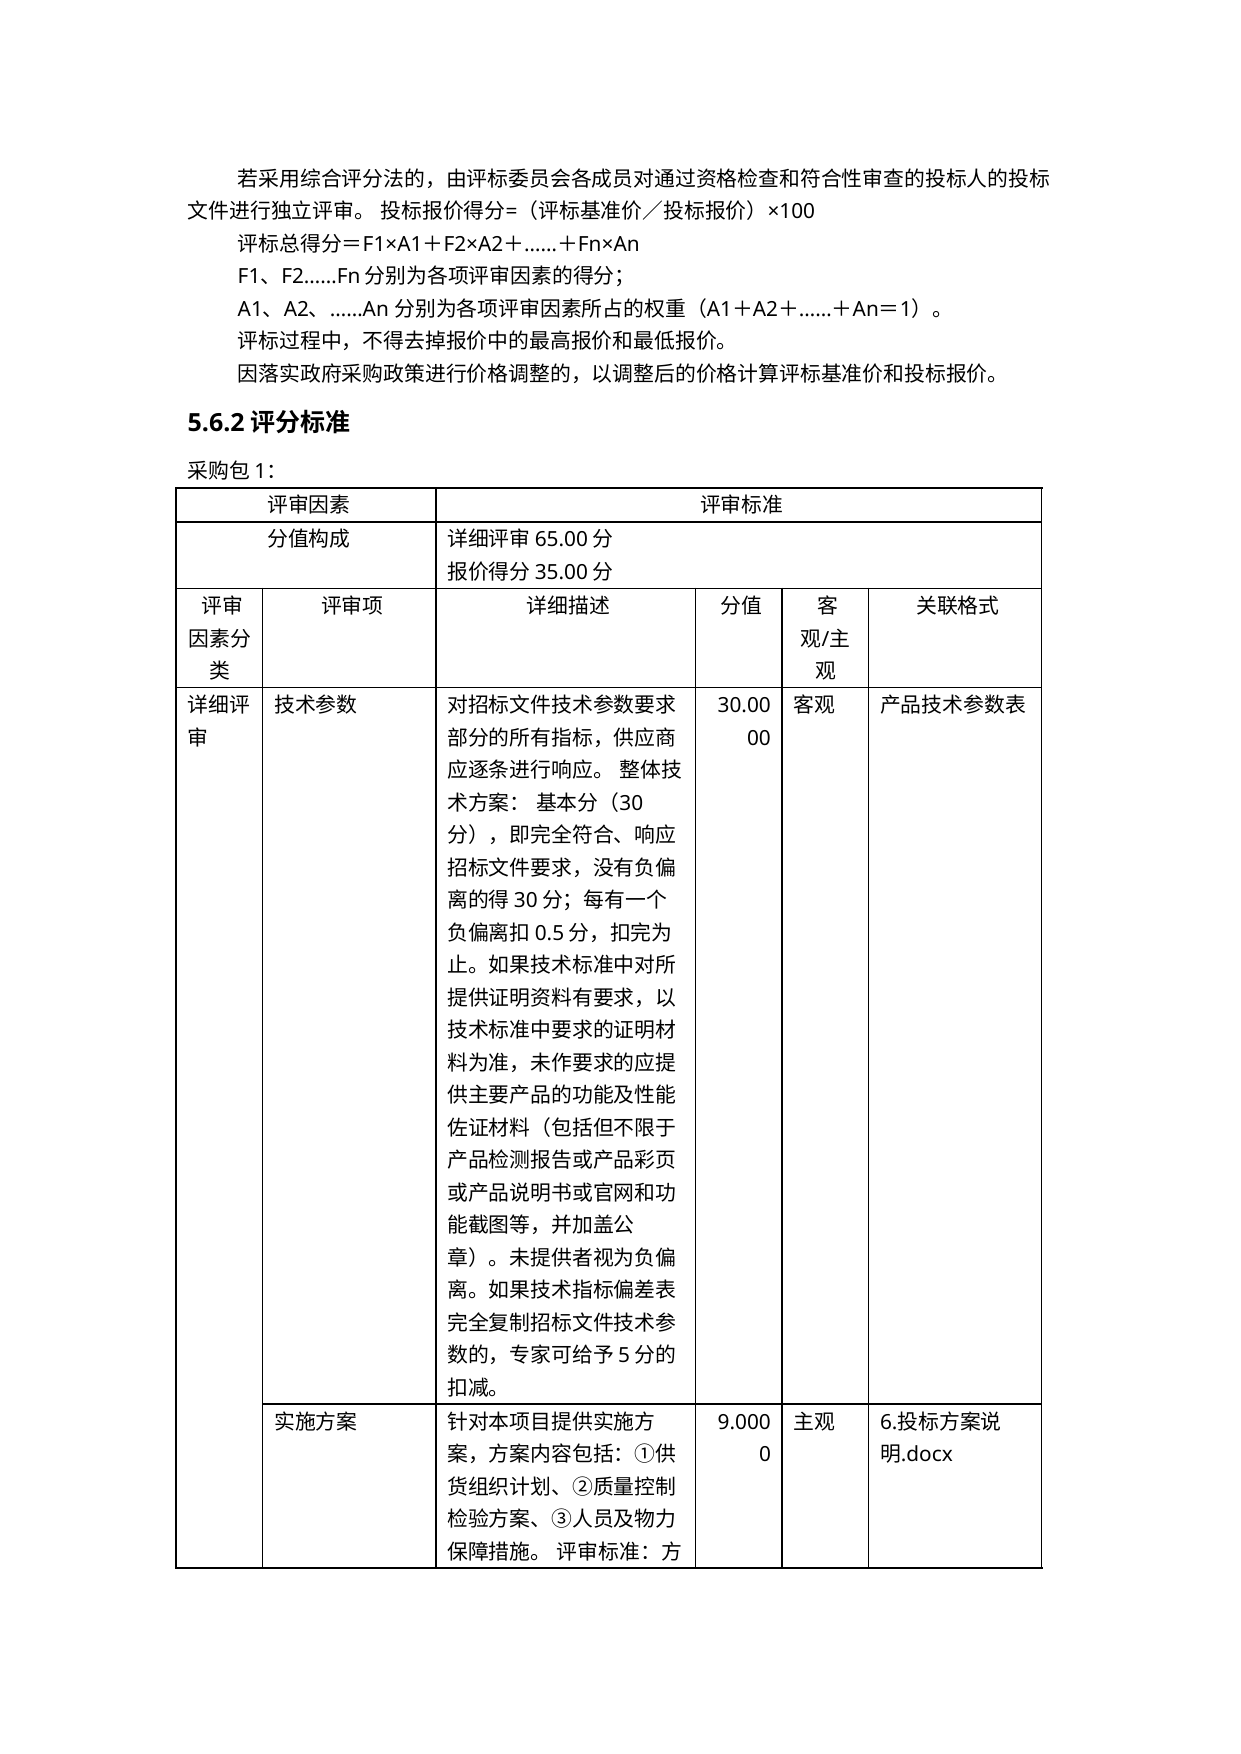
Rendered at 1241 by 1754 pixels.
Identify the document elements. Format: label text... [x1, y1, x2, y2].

table_cell 关联格式 [869, 589, 1041, 687]
text 因落实政府采购政策进行价格调整的，以调整后的价格计算评标基准价和投标报价。 [187, 357, 1053, 389]
table_cell 实施方案 [263, 1405, 435, 1567]
table_cell 详细描述 [437, 589, 695, 687]
table_cell 技术参数 [263, 688, 435, 1403]
text 采购包1： [187, 454, 1053, 487]
table_header 评审标准 [437, 489, 1041, 521]
table_cell 详细评审 [177, 688, 262, 1567]
table_cell 分值构成 [177, 523, 435, 588]
table_cell 6.投标方案说明.docx [869, 1405, 1041, 1567]
table_header 评审因素 [177, 489, 435, 521]
table_cell 客观 [783, 688, 868, 1403]
table_cell 产品技术参数表 [869, 688, 1041, 1403]
table_cell 客观/主观 [783, 589, 868, 687]
text F1、F2……Fn分别为各项评审因素的得分； [187, 259, 1053, 292]
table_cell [437, 1405, 695, 1567]
table_cell 评审项 [263, 589, 435, 687]
text A1、A2、……An 分别为各项评审因素所占的权重（A1＋A2＋……＋An＝1）。 [187, 292, 1053, 324]
table_cell 主观 [783, 1405, 868, 1567]
table_cell 评审因素分类 [177, 589, 262, 687]
table_cell 对招标文件技术参数要求部分的所有指标，供应商应逐条进行响应。 整体技术方案： 基本分（30分），即完全符合、响应招标文件要求，没有负偏离的得30分；每有一个负偏离扣0.5分，扣完为止。如果技术标准中对所提供证明资料有要求，以技术标准中要求的证明材料为准，未作要求的应提供主要产品的功能及性能佐证材料（包括但不限于产品检测报告或产品彩页或产品说明书或官网和功能截图等，并加盖公章）。未提供者视为负偏离。如果技术指标偏差表完全复制招标文件技术参数的，专家可给予5分的扣减。 [437, 688, 695, 1403]
table_cell 分值 [696, 589, 781, 687]
text 若采用综合评分法的，由评标委员会各成员对通过资格检查和符合性审查的投标人的投标文件进行独立评审。 投标报价得分=（评标基准价／投标报价）×100 [187, 162, 1053, 227]
table_cell 30.0000 [696, 688, 781, 1403]
table_cell 详细评审65.00分 报价得分35.00分 [437, 523, 1041, 588]
text 评标过程中，不得去掉报价中的最高报价和最低报价。 [187, 324, 1053, 357]
text 5.6.2评分标准 [187, 389, 1053, 454]
table_cell 9.0000 [696, 1405, 781, 1567]
text 评标总得分＝F1×A1＋F2×A2＋……＋Fn×An [187, 227, 1053, 259]
